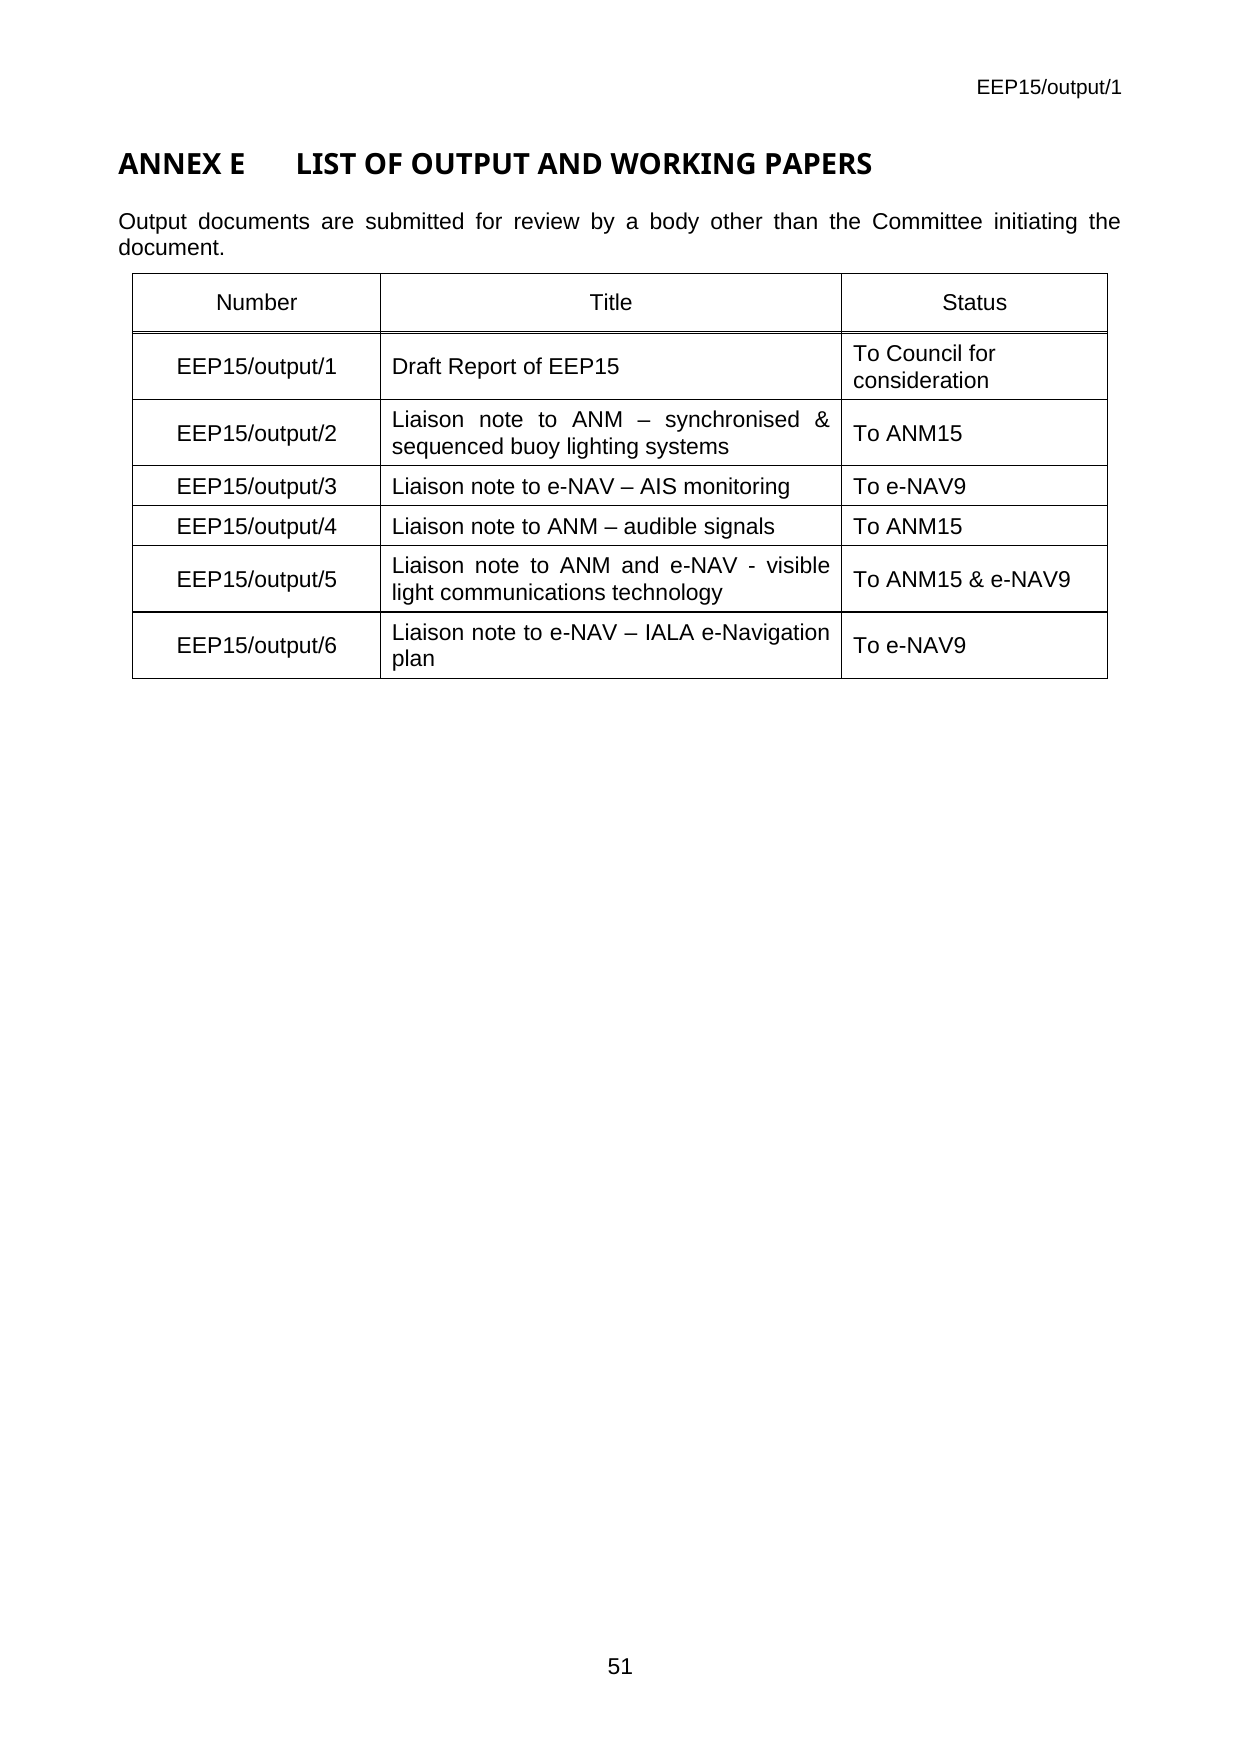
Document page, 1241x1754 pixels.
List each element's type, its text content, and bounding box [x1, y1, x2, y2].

table_cell EEP15/output/2 [133, 400, 380, 465]
table_cell EEP15/output/3 [133, 466, 380, 505]
table_header Title [381, 274, 841, 331]
table_cell Liaison note to e-NAV – IALA e-Navigation plan [381, 613, 841, 678]
table_cell To ANM15 & e-NAV9 [842, 546, 1107, 611]
table_cell EEP15/output/1 [133, 334, 380, 399]
table_cell Draft Report of EEP15 [381, 334, 841, 399]
table_cell EEP15/output/4 [133, 506, 380, 545]
table_cell To e-NAV9 [842, 466, 1107, 505]
text Output documents are submitted for review by a body other than the Committee initiating the document. [118, 208, 1122, 261]
table_cell Liaison note to e-NAV – AIS monitoring [381, 466, 841, 505]
table_cell Liaison note to ANM and e-NAV - visible light communications technology [381, 546, 841, 611]
text List of Output and Working Papers [118, 143, 1122, 183]
table_cell To ANM15 [842, 506, 1107, 545]
table_cell To Council for consideration [842, 334, 1107, 399]
table_header Status [842, 274, 1107, 331]
table_cell EEP15/output/6 [133, 613, 380, 678]
table_cell To e-NAV9 [842, 613, 1107, 678]
table_cell Liaison note to ANM – audible signals [381, 506, 841, 545]
table_header Number [133, 274, 380, 331]
table_cell Liaison note to ANM – synchronised & sequenced buoy lighting systems [381, 400, 841, 465]
table_cell EEP15/output/5 [133, 546, 380, 611]
table_cell To ANM15 [842, 400, 1107, 465]
